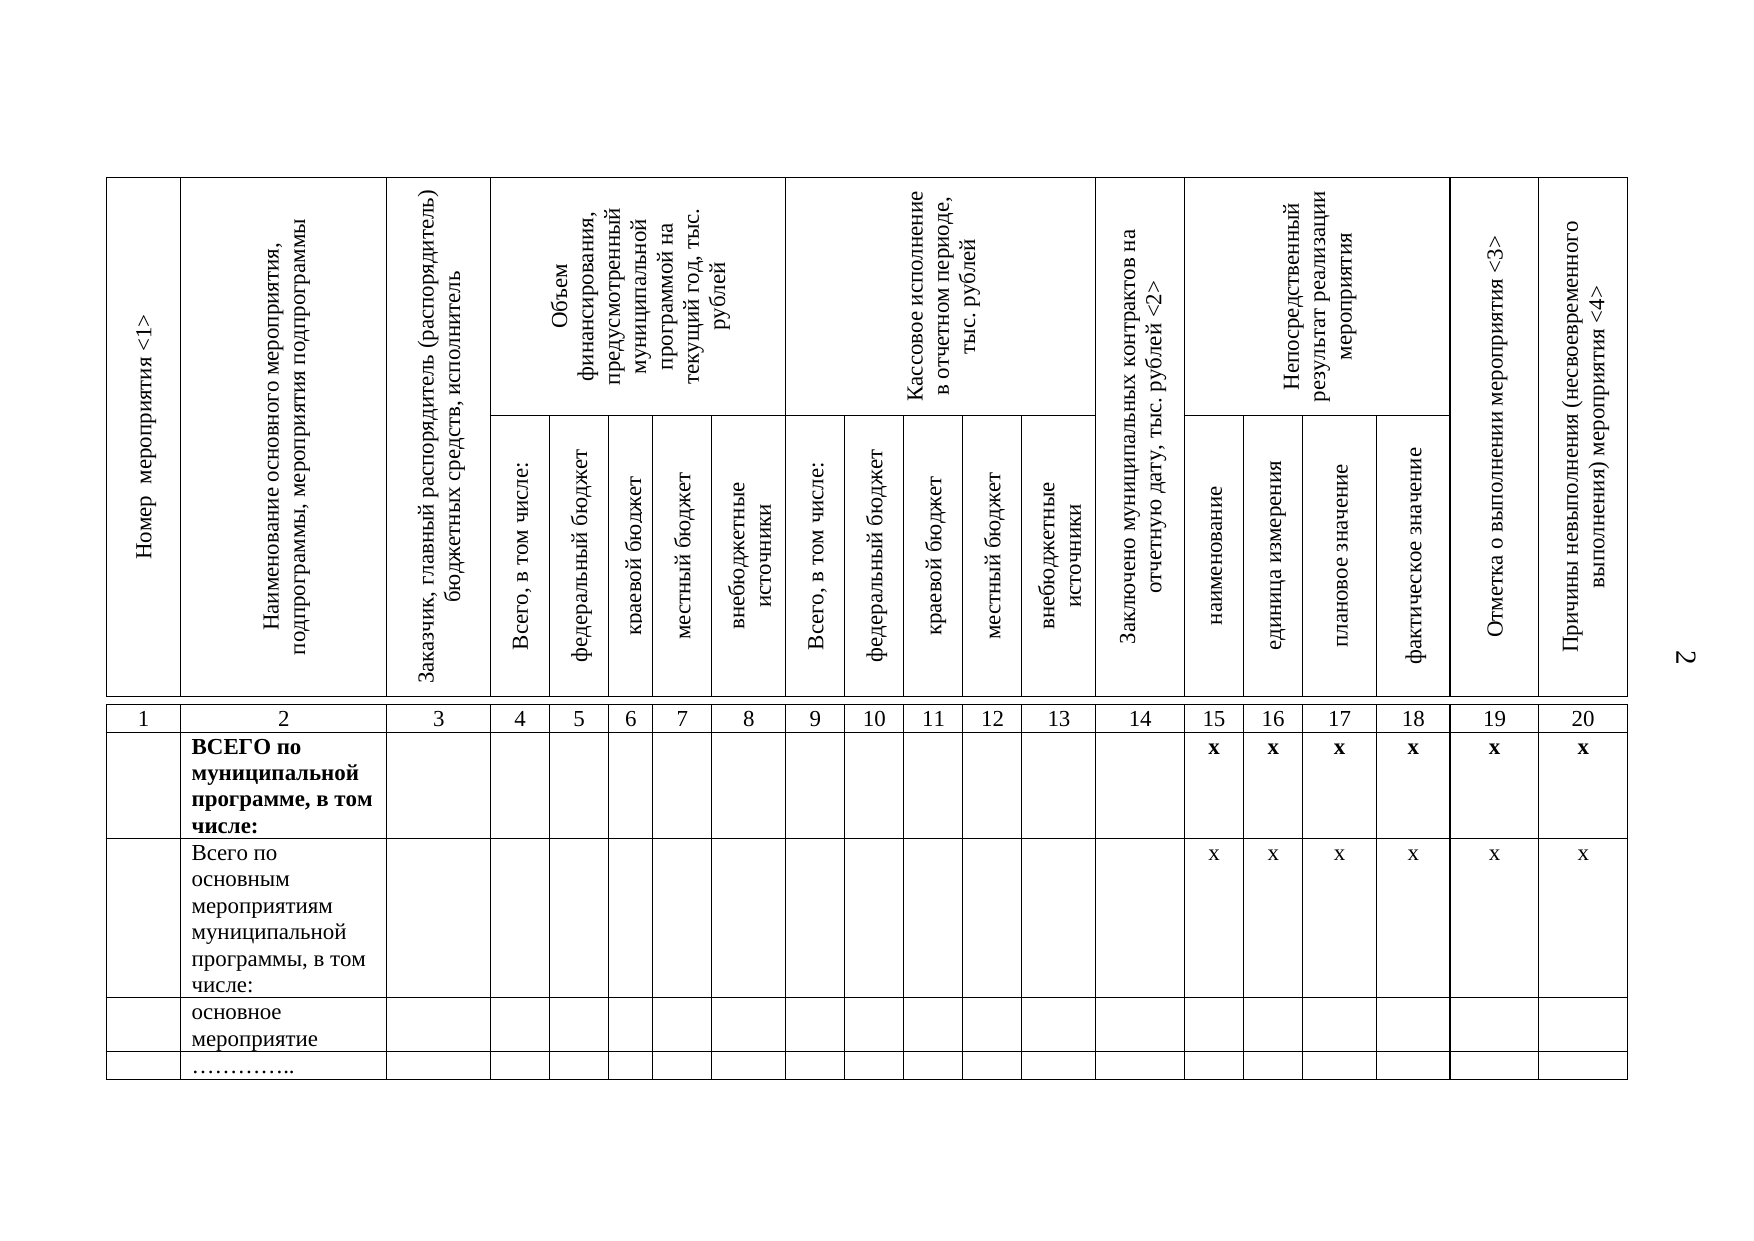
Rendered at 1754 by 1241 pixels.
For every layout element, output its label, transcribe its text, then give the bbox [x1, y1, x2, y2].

table_cell [107, 998, 180, 1051]
table_cell [786, 998, 844, 1051]
table_cell [550, 1052, 608, 1078]
table_header Непосредственный результат реализации мероприятия [1185, 178, 1449, 415]
table_cell [904, 839, 962, 997]
table_header 11 [904, 705, 962, 732]
table_cell [712, 1052, 785, 1078]
table_header 5 [550, 705, 608, 732]
table_cell [550, 998, 608, 1051]
table_cell [653, 839, 711, 997]
table_cell плановое значение [1303, 416, 1376, 696]
table_cell местный бюджет [963, 416, 1021, 696]
table_cell [653, 733, 711, 838]
table_cell х [1451, 733, 1538, 838]
table_cell [609, 839, 652, 997]
table_header 1 [107, 705, 180, 732]
table_cell х [1377, 839, 1449, 997]
table_cell х [1539, 839, 1627, 997]
table_cell [1377, 1052, 1449, 1078]
table_cell внебюджетные источники [712, 416, 785, 696]
table_cell [387, 839, 490, 997]
table_cell [107, 1052, 180, 1078]
table_cell х [1539, 733, 1627, 838]
table_header 3 [387, 705, 490, 732]
table_cell [653, 998, 711, 1051]
table_cell [107, 733, 180, 838]
table_cell х [1303, 733, 1376, 838]
table_cell [550, 839, 608, 997]
table_cell [845, 998, 903, 1051]
table_cell краевой бюджет [609, 416, 652, 696]
table_cell [963, 733, 1021, 838]
table_cell [1539, 1052, 1627, 1078]
table_cell [491, 1052, 549, 1078]
table_cell [1451, 998, 1538, 1051]
table_header Заключено муниципальных контрактов на отчетную дату, тыс. рублей <2> [1096, 178, 1184, 696]
table_cell [387, 733, 490, 838]
table_header 10 [845, 705, 903, 732]
table_header Объем финансирования, предусмотренный муниципальной программой на текущий год, тыс. рублей [491, 178, 785, 415]
table_cell основное мероприятие [181, 998, 386, 1051]
table_cell [712, 733, 785, 838]
table_cell [387, 998, 490, 1051]
table_header 7 [653, 705, 711, 732]
table_cell [1451, 1052, 1538, 1078]
table_cell федеральный бюджет [550, 416, 608, 696]
table_cell внебюджетные источники [1022, 416, 1095, 696]
table_header 13 [1022, 705, 1095, 732]
table_cell х [1377, 733, 1449, 838]
table_cell [904, 733, 962, 838]
table_cell [845, 1052, 903, 1078]
table_cell [712, 998, 785, 1051]
table_cell единица измерения [1244, 416, 1302, 696]
table_cell Всего по основным мероприятиям муниципальной программы, в том числе: [181, 839, 386, 997]
table_cell х [1303, 839, 1376, 997]
table_cell [963, 1052, 1021, 1078]
table_cell ………….. [181, 1052, 386, 1078]
table_header Отметка о выполнении мероприятия <3> [1451, 178, 1538, 696]
table_cell Всего, в том числе: [491, 416, 549, 696]
table_cell [1539, 998, 1627, 1051]
table_cell [1096, 1052, 1184, 1078]
table_cell фактическое значение [1377, 416, 1449, 696]
table_cell х [1185, 839, 1243, 997]
table_header 15 [1185, 705, 1243, 732]
table_cell [1185, 998, 1243, 1051]
table_cell [963, 839, 1021, 997]
table_cell наименование [1185, 416, 1243, 696]
table_cell [963, 998, 1021, 1051]
table_cell [491, 839, 549, 997]
table_cell [1022, 1052, 1095, 1078]
table_cell [1185, 1052, 1243, 1078]
table_cell [1377, 998, 1449, 1051]
table_header 12 [963, 705, 1021, 732]
table_cell [904, 1052, 962, 1078]
table_cell [786, 839, 844, 997]
table_cell [609, 1052, 652, 1078]
table_cell ВСЕГО по муниципальной программе, в том числе: [181, 733, 386, 838]
table_cell [1022, 733, 1095, 838]
table_header 9 [786, 705, 844, 732]
table_cell [712, 839, 785, 997]
table_cell [107, 839, 180, 997]
table_cell [1303, 1052, 1376, 1078]
table_cell местный бюджет [653, 416, 711, 696]
table_cell Всего, в том числе: [786, 416, 844, 696]
table_cell [1096, 733, 1184, 838]
table_cell х [1244, 839, 1302, 997]
table_header Наименование основного мероприятия, подпрограммы, мероприятия подпрограммы [181, 178, 386, 696]
table_cell [387, 1052, 490, 1078]
table_cell [1244, 998, 1302, 1051]
table_header 4 [491, 705, 549, 732]
table_cell [1022, 839, 1095, 997]
table_cell [786, 733, 844, 838]
table_cell [491, 733, 549, 838]
table_header Номер мероприятия <1> [107, 178, 180, 696]
table_cell [1096, 839, 1184, 997]
table_cell [1022, 998, 1095, 1051]
table_cell [609, 733, 652, 838]
table_header 17 [1303, 705, 1376, 732]
table_cell [845, 733, 903, 838]
table_cell х [1185, 733, 1243, 838]
table_header 19 [1451, 705, 1538, 732]
table_cell [845, 839, 903, 997]
table_cell федеральный бюджет [845, 416, 903, 696]
table_cell краевой бюджет [904, 416, 962, 696]
table_header Причины невыполнения (несвоевременного выполнения) мероприятия <4> [1539, 178, 1627, 696]
table_cell [786, 1052, 844, 1078]
table_header 20 [1539, 705, 1627, 732]
table_header 16 [1244, 705, 1302, 732]
table_cell [904, 998, 962, 1051]
table_header 6 [609, 705, 652, 732]
table_header 18 [1377, 705, 1449, 732]
table_cell [1096, 998, 1184, 1051]
table_cell [1303, 998, 1376, 1051]
table_cell [550, 733, 608, 838]
table_header 8 [712, 705, 785, 732]
table_header Кассовое исполнение в отчетном периоде, тыс. рублей [786, 178, 1095, 415]
table_cell х [1451, 839, 1538, 997]
table_cell [491, 998, 549, 1051]
table_header 14 [1096, 705, 1184, 732]
table_header 2 [181, 705, 386, 732]
table_cell х [1244, 733, 1302, 838]
table_cell [1244, 1052, 1302, 1078]
table_cell [609, 998, 652, 1051]
table_header Заказчик, главный распорядитель (распорядитель) бюджетных средств, исполнитель [387, 178, 490, 696]
table_cell [653, 1052, 711, 1078]
